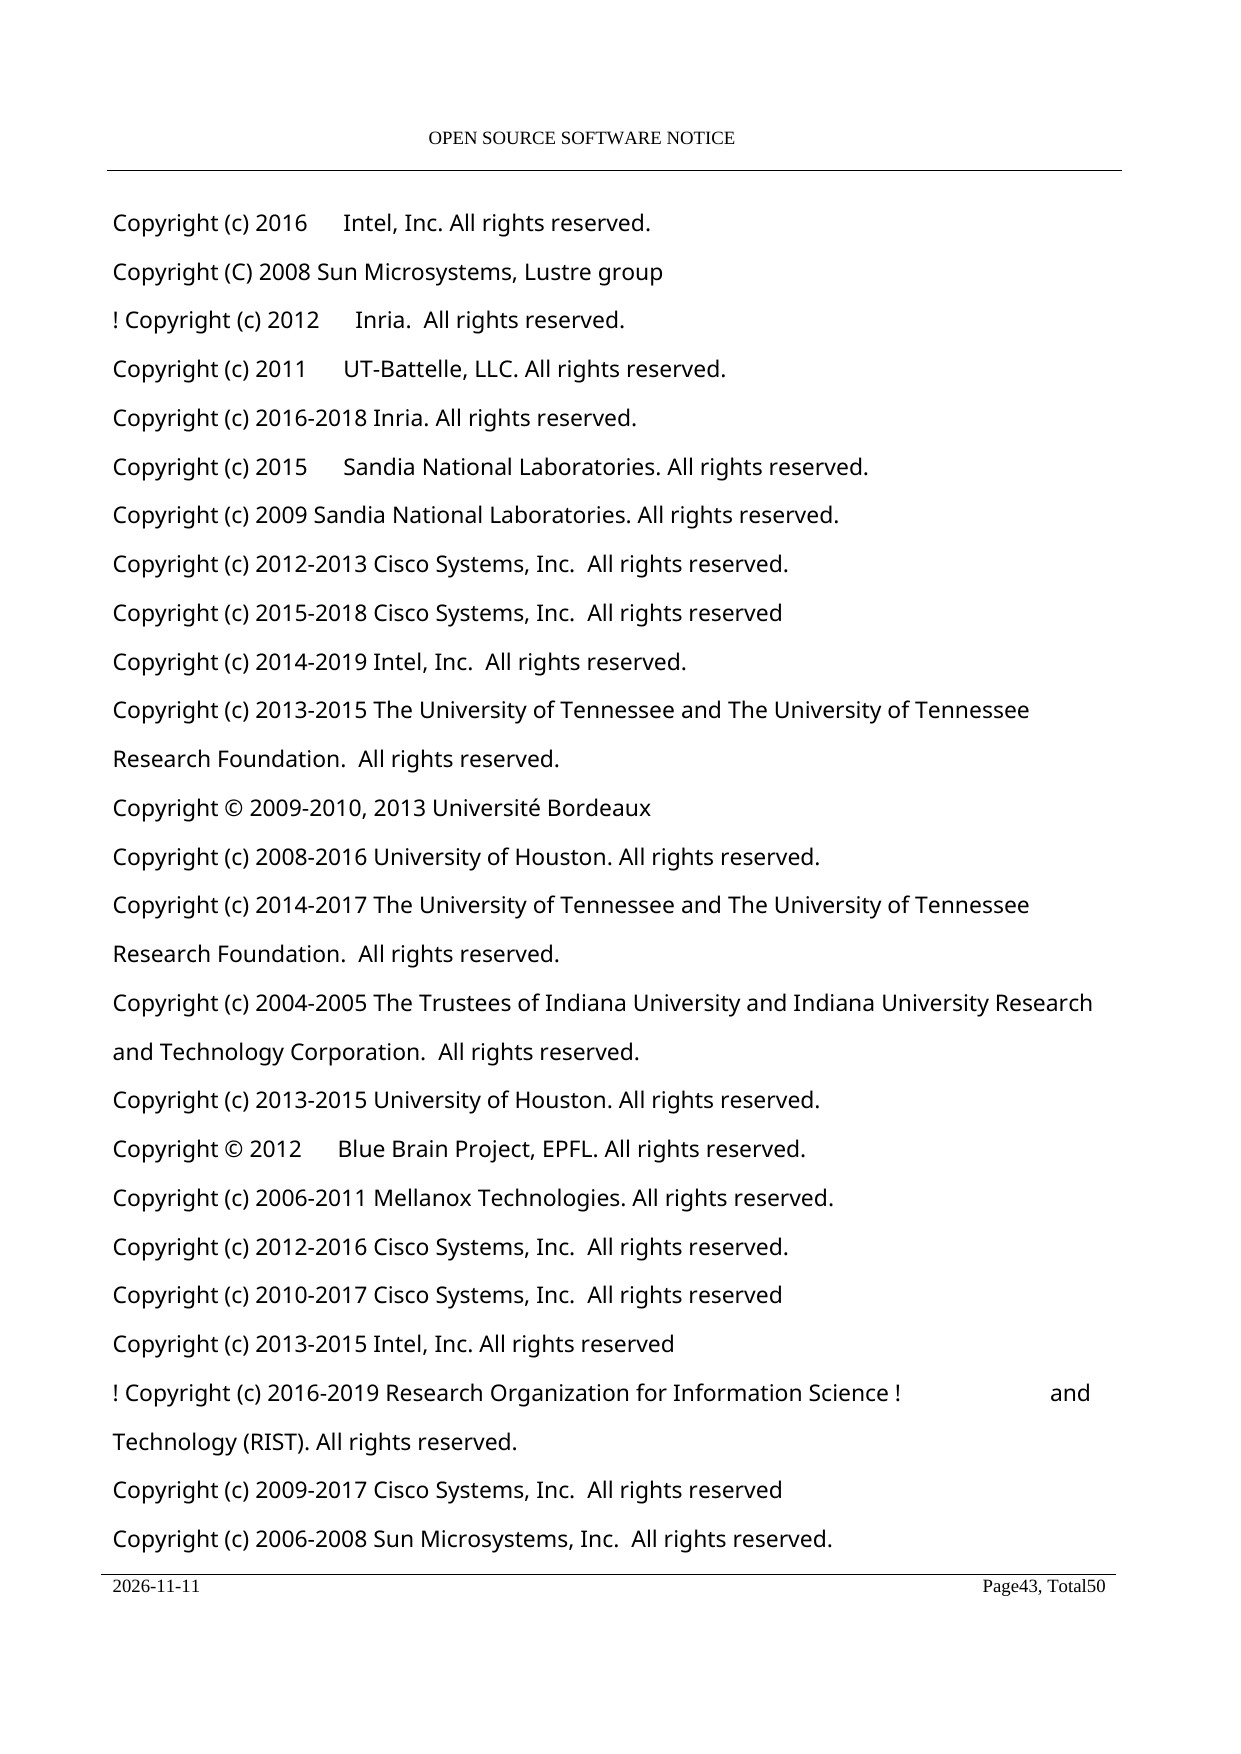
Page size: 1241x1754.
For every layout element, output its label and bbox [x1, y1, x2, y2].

text [112, 206, 1128, 1555]
